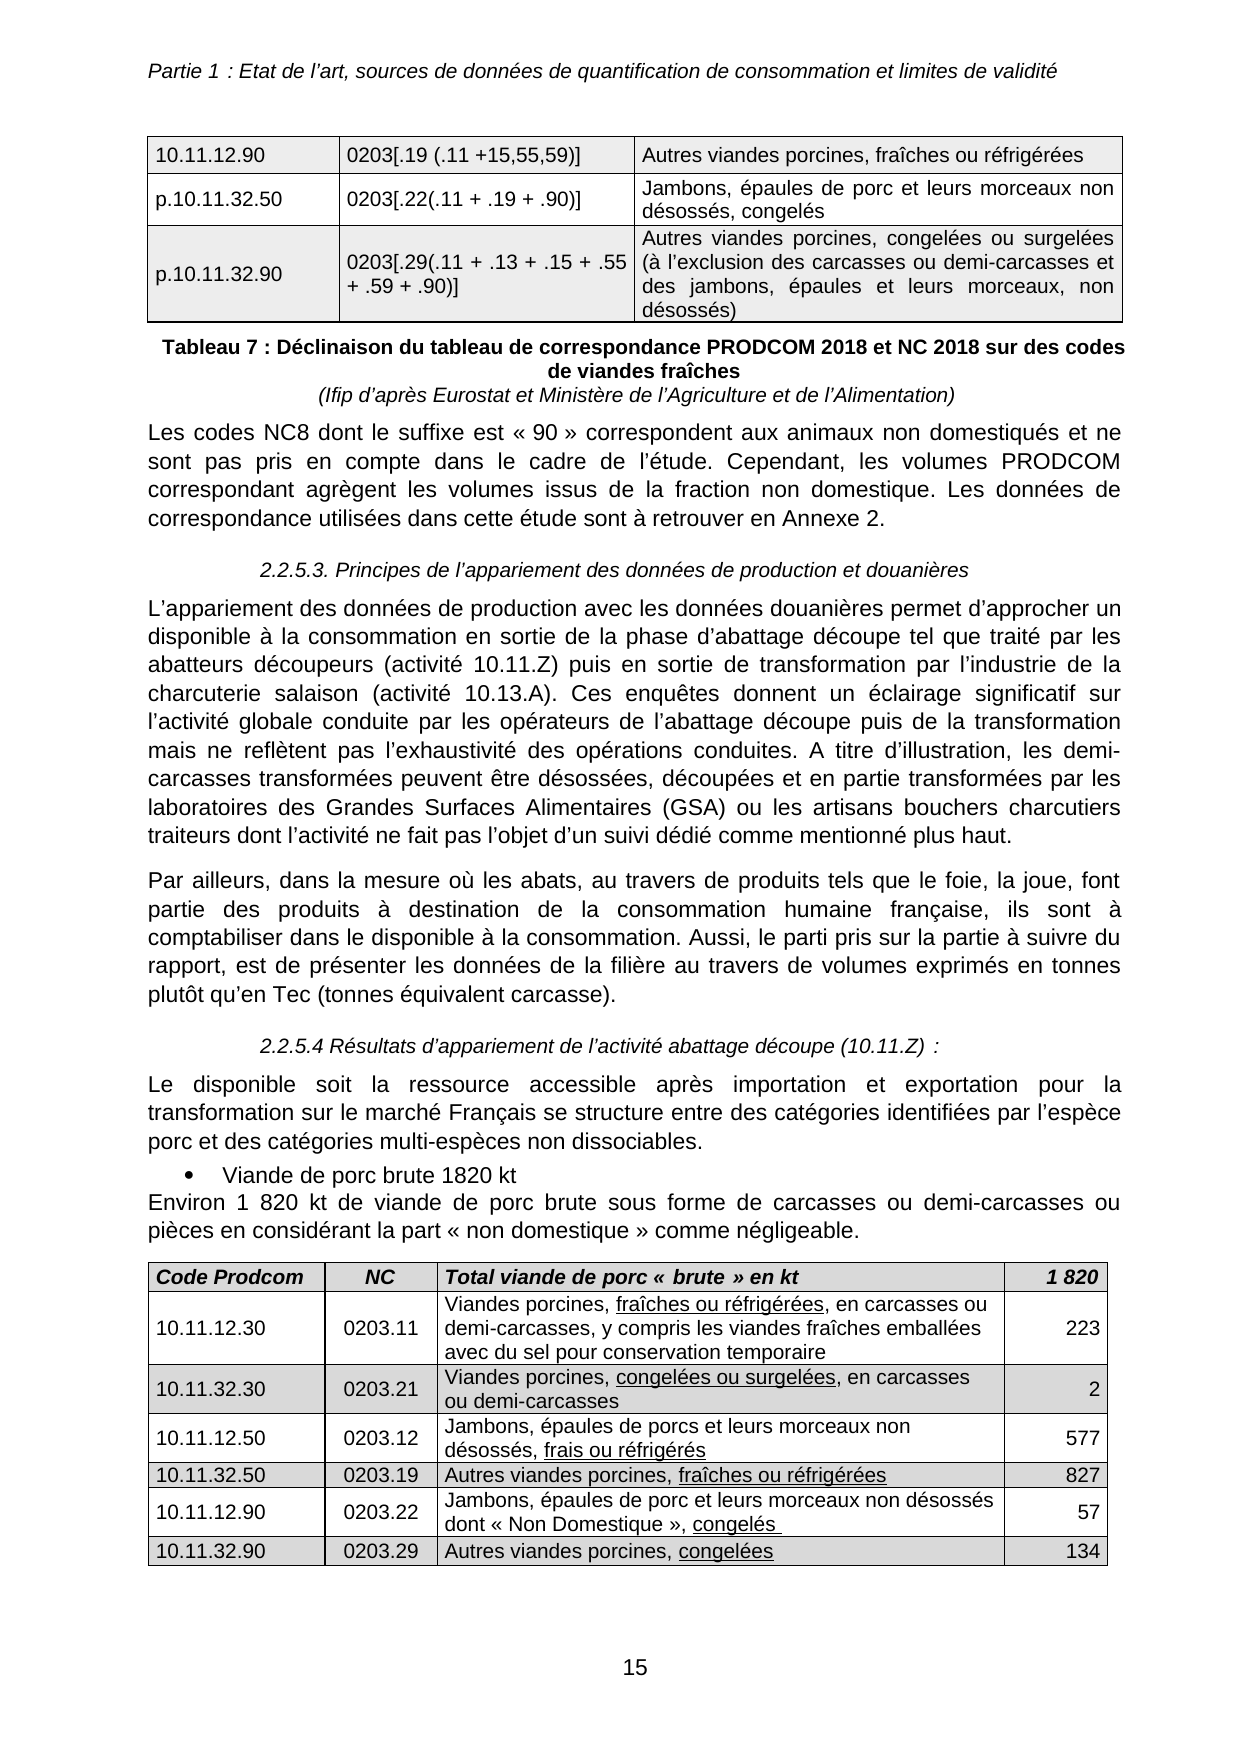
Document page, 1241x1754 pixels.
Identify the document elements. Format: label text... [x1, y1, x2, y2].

table_cell 10.11.12.90 [149, 1488, 324, 1536]
table_cell Jambons, épaules de porc et leurs morceaux non désossés, congelés [635, 174, 1122, 224]
table_cell p.10.11.32.50 [148, 174, 339, 224]
table_header NC [326, 1263, 437, 1291]
table_cell 10.11.32.30 [149, 1365, 324, 1413]
table_cell 0203.19 [326, 1463, 437, 1487]
text Environ 1 820 kt de viande de porc brute sous forme de carcasses ou demi-carcasses ou pièces en considérant la part « non domestique » comme négligeable. [148, 1189, 1122, 1243]
table_cell 0203.22 [326, 1488, 437, 1536]
table_cell 0203.11 [326, 1292, 437, 1364]
table_cell 10.11.32.50 [149, 1463, 324, 1487]
table_cell Viandes porcines, fraîches ou réfrigérées, en carcasses ou demi-carcasses, y compris les viandes fraîches emballées avec du sel pour conservation temporaire [438, 1292, 1004, 1364]
table_cell 0203.12 [326, 1414, 437, 1462]
table_cell 10.11.32.90 [149, 1537, 324, 1565]
subtitle 2.2.5.3. Principes de l’appariement des données de production et douanières [260, 558, 1122, 582]
text (Ifip d’après Eurostat et Ministère de l’Agriculture et de l’Alimentation) [130, 383, 1140, 407]
table_cell 10.11.12.30 [149, 1292, 324, 1364]
table_cell 2 [1005, 1365, 1107, 1413]
table_cell 10.11.12.90 [148, 137, 339, 173]
list Viande de porc brute 1820 kt [185, 1162, 1122, 1189]
table_cell 134 [1005, 1537, 1107, 1565]
text Les codes NC8 dont le suffixe est « 90 » correspondent aux animaux non domestiqués et ne sont pas pris en compte dans le cadre de l’étude. Cependant, les volumes PRODCOM correspondant agrègent les volumes issus de la fraction non domestique. Les données de correspondance utilisées dans cette étude sont à retrouver en Annexe 2. [148, 419, 1122, 531]
table_cell 0203.21 [326, 1365, 437, 1413]
table_cell Viandes porcines, congelées ou surgelées, en carcasses ou demi-carcasses [438, 1365, 1004, 1413]
table_cell Autres viandes porcines, fraîches ou réfrigérées [635, 137, 1122, 173]
table_cell 577 [1005, 1414, 1107, 1462]
table_cell Jambons, épaules de porcs et leurs morceaux non désossés, frais ou réfrigérés [438, 1414, 1004, 1462]
table_cell 0203[.19 (.11 +15,55,59)] [340, 137, 634, 173]
table_cell 0203[.22(.11 + .19 + .90)] [340, 174, 634, 224]
text Le disponible soit la ressource accessible après importation et exportation pour la transformation sur le marché Français se structure entre des catégories identifiées par l’espèce porc et des catégories multi-espèces non dissociables. [148, 1071, 1122, 1154]
table_cell 57 [1005, 1488, 1107, 1536]
table_cell Autres viandes porcines, congelées [438, 1537, 1004, 1565]
table_header Code Prodcom [149, 1263, 324, 1291]
table_cell 223 [1005, 1292, 1107, 1364]
text Par ailleurs, dans la mesure où les abats, au travers de produits tels que le foie, la joue, font partie des produits à destination de la consommation humaine française, ils sont à comptabiliser dans le disponible à la consommation. Aussi, le parti pris sur la partie à suivre du rapport, est de présenter les données de la filière au travers de volumes exprimés en tonnes plutôt qu’en Tec (tonnes équivalent carcasse). [148, 867, 1122, 1007]
table_cell Jambons, épaules de porc et leurs morceaux non désossés dont « Non Domestique », congelés [438, 1488, 1004, 1536]
table_cell Autres viandes porcines, congelées ou surgelées (à l’exclusion des carcasses ou demi-carcasses et des jambons, épaules et leurs morceaux, non désossés) [635, 226, 1122, 321]
text L’appariement des données de production avec les données douanières permet d’approcher un disponible à la consommation en sortie de la phase d’abattage découpe tel que traité par les abatteurs découpeurs (activité 10.11.Z) puis en sortie de transformation par l’industrie de la charcuterie salaison (activité 10.13.A). Ces enquêtes donnent un éclairage significatif sur l’activité globale conduite par les opérateurs de l’abattage découpe puis de la transformation mais ne reflètent pas l’exhaustivité des opérations conduites. A titre d’illustration, les demi-carcasses transformées peuvent être désossées, découpées et en partie transformées par les laboratoires des Grandes Surfaces Alimentaires (GSA) ou les artisans bouchers charcutiers traiteurs dont l’activité ne fait pas l’objet d’un suivi dédié comme mentionné plus haut. [148, 594, 1122, 848]
text Tableau 7 : Déclinaison du tableau de correspondance PRODCOM 2018 et NC 2018 sur des codes de viandes fraîches [148, 335, 1140, 383]
table_cell p.10.11.32.90 [148, 226, 339, 321]
table_header Total viande de porc « brute » en kt [438, 1263, 1004, 1291]
table_cell 10.11.12.50 [149, 1414, 324, 1462]
table_cell 0203[.29(.11 + .13 + .15 + .55 + .59 + .90)] [340, 226, 634, 321]
subtitle 2.2.5.4 Résultats d’appariement de l’activité abattage découpe (10.11.Z) : [260, 1034, 1122, 1058]
table_header 1 820 [1005, 1263, 1107, 1291]
table_cell Autres viandes porcines, fraîches ou réfrigérées [438, 1463, 1004, 1487]
table_cell 0203.29 [326, 1537, 437, 1565]
table_cell 827 [1005, 1463, 1107, 1487]
